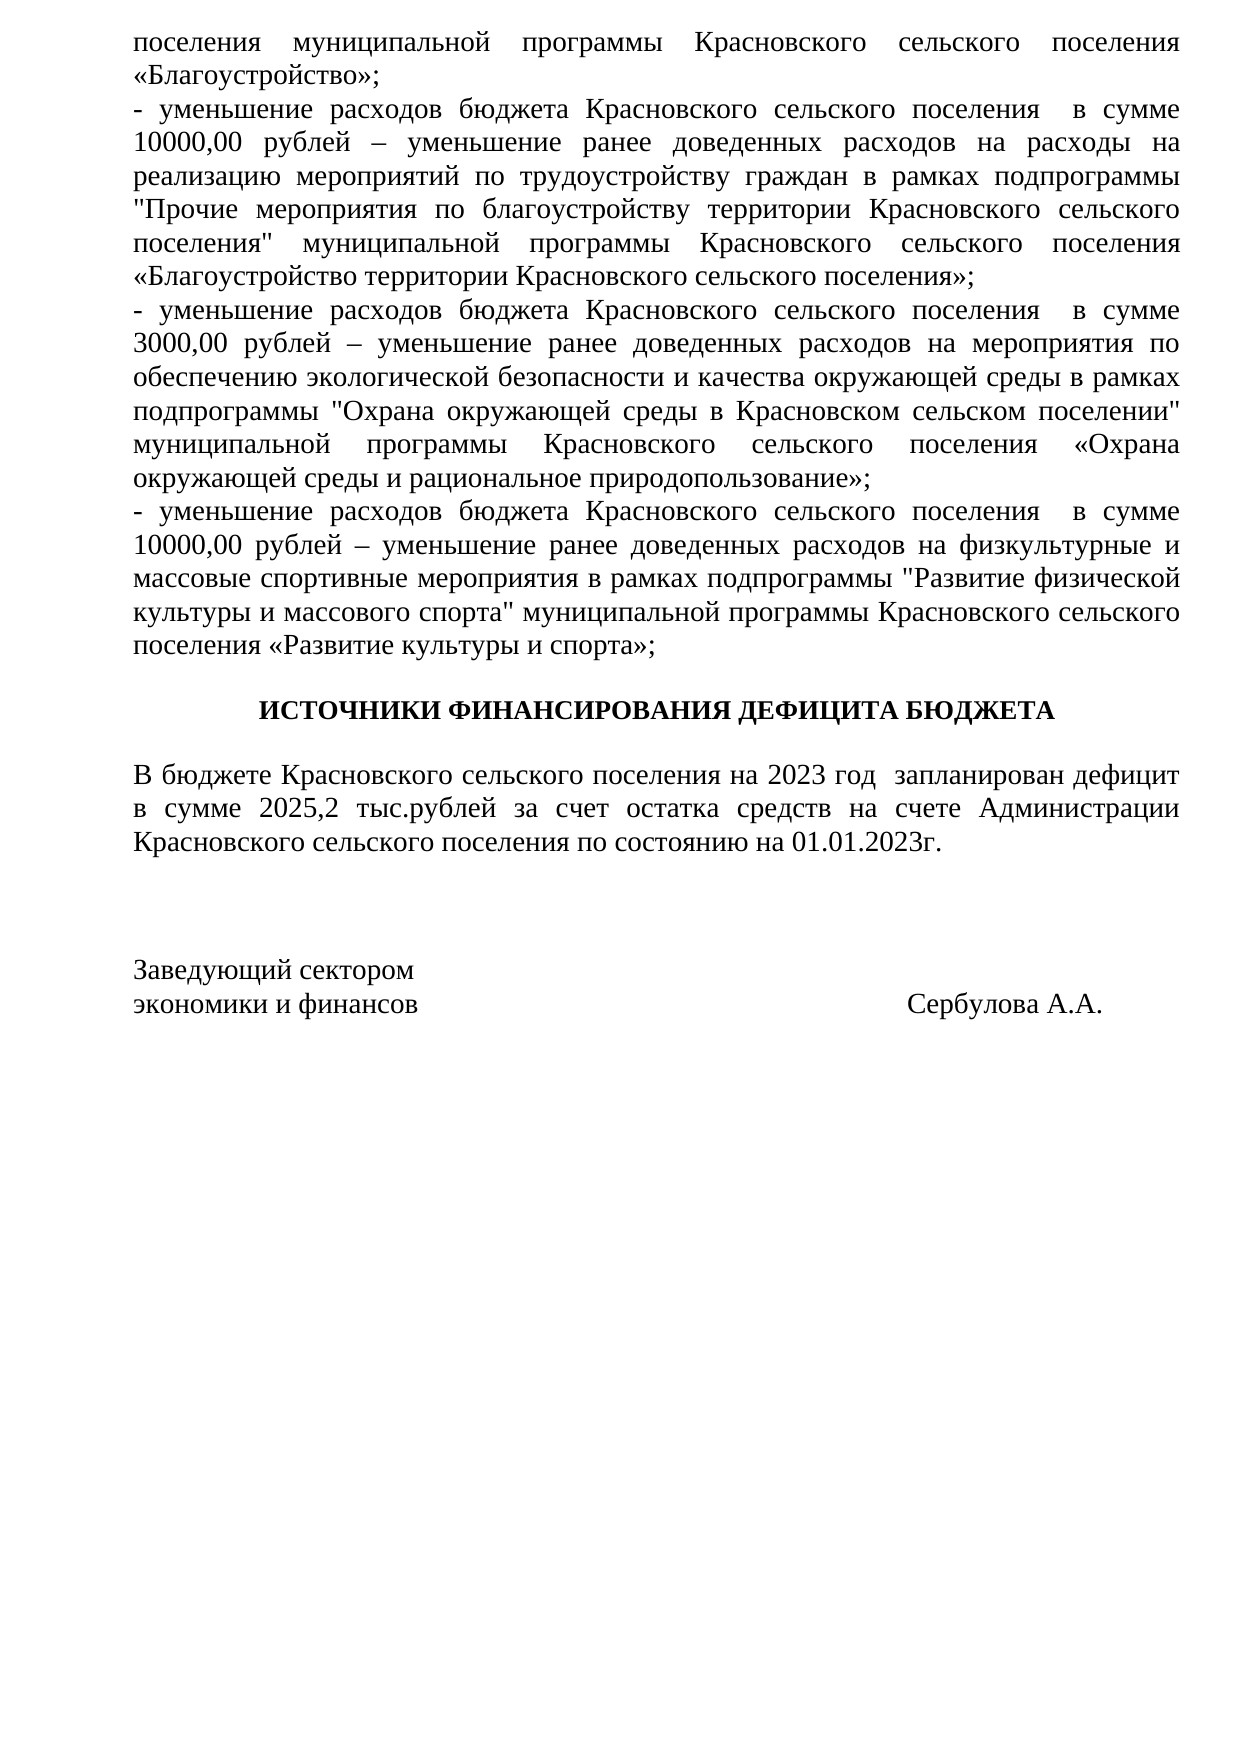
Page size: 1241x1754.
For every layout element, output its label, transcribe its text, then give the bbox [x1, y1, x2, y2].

text экономики и финансов Сербулова А.А. [133, 986, 1181, 1019]
text - уменьшение расходов бюджета Красновского сельского поселения в сумме 3000,00 рублей – уменьшение ранее доведенных расходов на мероприятия по обеспечению экологической безопасности и качества окружающей среды в рамках подпрограммы "Охрана окружающей среды в Красновском сельском поселении" муниципальной программы Красновского сельского поселения «Охрана окружающей среды и рациональное природопользование»; [133, 292, 1181, 493]
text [133, 24, 1181, 91]
text - уменьшение расходов бюджета Красновского сельского поселения в сумме 10000,00 рублей – уменьшение ранее доведенных расходов на физкультурные и массовые спортивные мероприятия в рамках подпрограммы "Развитие физической культуры и массового спорта" муниципальной программы Красновского сельского поселения «Развитие культуры и спорта»; [133, 493, 1181, 661]
text В бюджете Красновского сельского поселения на 2023 год запланирован дефицит в сумме 2025,2 тыс.рублей за счет остатка средств на счете Администрации Красновского сельского поселения по состоянию на 01.01.2023г. [133, 757, 1181, 857]
text Заведующий сектором [133, 952, 1181, 986]
text - уменьшение расходов бюджета Красновского сельского поселения в сумме 10000,00 рублей – уменьшение ранее доведенных расходов на расходы на реализацию мероприятий по трудоустройству граждан в рамках подпрограммы "Прочие мероприятия по благоустройству территории Красновского сельского поселения" муниципальной программы Красновского сельского поселения «Благоустройство территории Красновского сельского поселения»; [133, 91, 1181, 292]
text ИСТОЧНИКИ ФИНАНСИРОВАНИЯ ДЕФИЦИТА БЮДЖЕТА [133, 694, 1181, 726]
